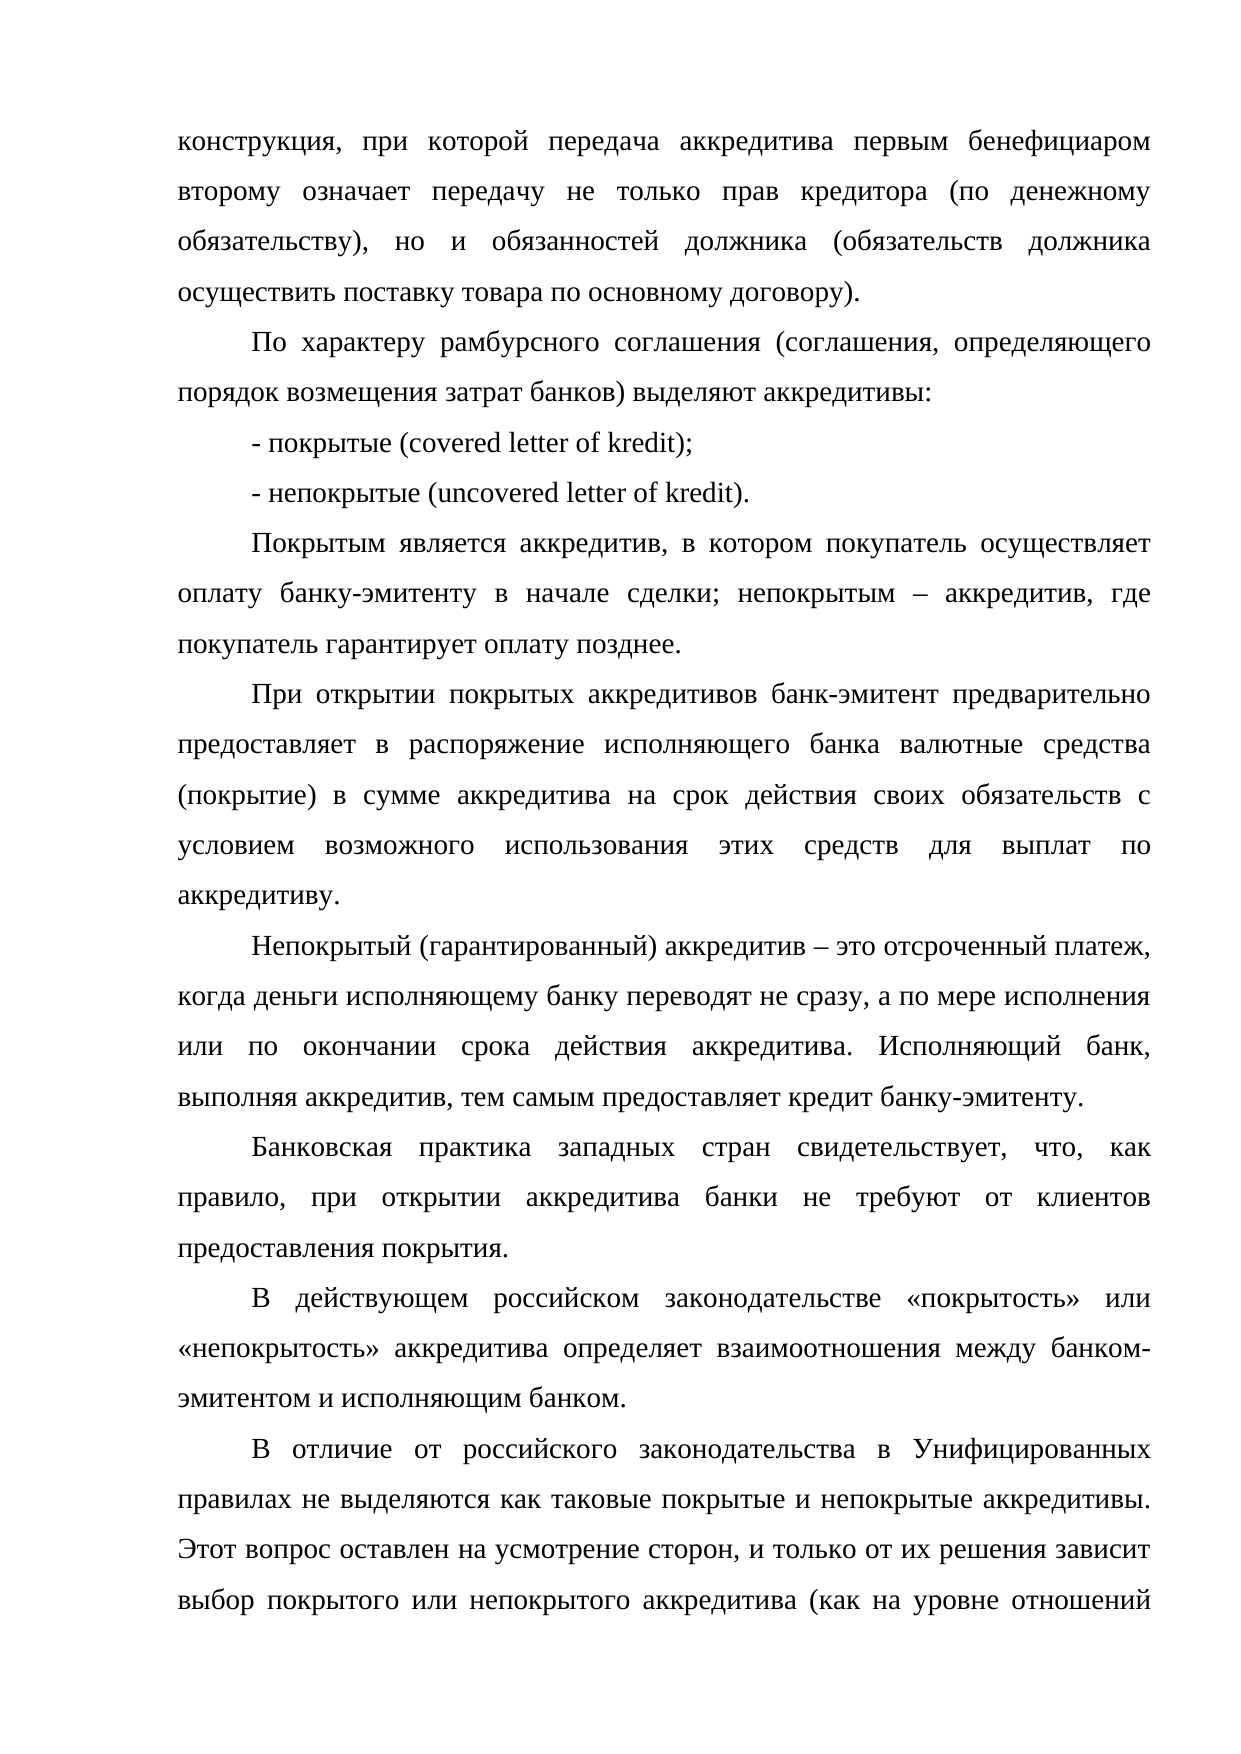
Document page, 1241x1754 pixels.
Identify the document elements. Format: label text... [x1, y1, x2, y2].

text Банковская практика западных стран свидетельствует, что, как правило, при открытии аккредитива банки не требуют от клиентов предоставления покрытия. [177, 1129, 1152, 1263]
text Покрытым является аккредитив, в котором покупатель осуществляет оплату банку-эмитенту в начале сделки; непокрытым – аккредитив, где покупатель гарантирует оплату позднее. [177, 525, 1152, 659]
text - покрытые (covered letter of kredit); [177, 425, 1152, 458]
text Непокрытый (гарантированный) аккредитив – это отсроченный платеж, когда деньги исполняющему банку переводят не сразу, а по мере исполнения или по окончании срока действия аккредитива. Исполняющий банк, выполняя аккредитив, тем самым предоставляет кредит банку-эмитенту. [177, 928, 1152, 1112]
text При открытии покрытых аккредитивов банк-эмитент предварительно предоставляет в распоряжение исполняющего банка валютные средства (покрытие) в сумме аккредитива на срок действия своих обязательств с условием возможного использования этих средств для выплат по аккредитиву. [177, 676, 1152, 911]
text - непокрытые (uncovered letter of kredit). [177, 475, 1152, 508]
text В действующем российском законодательстве «покрытость» или «непокрытость» аккредитива определяет взаимоотношения между банком-эмитентом и исполняющим банком. [177, 1280, 1152, 1414]
text По характеру рамбурсного соглашения (соглашения, определяющего порядок возмещения затрат банков) выделяют аккредитивы: [177, 324, 1152, 408]
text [177, 1431, 1152, 1615]
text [177, 123, 1152, 307]
